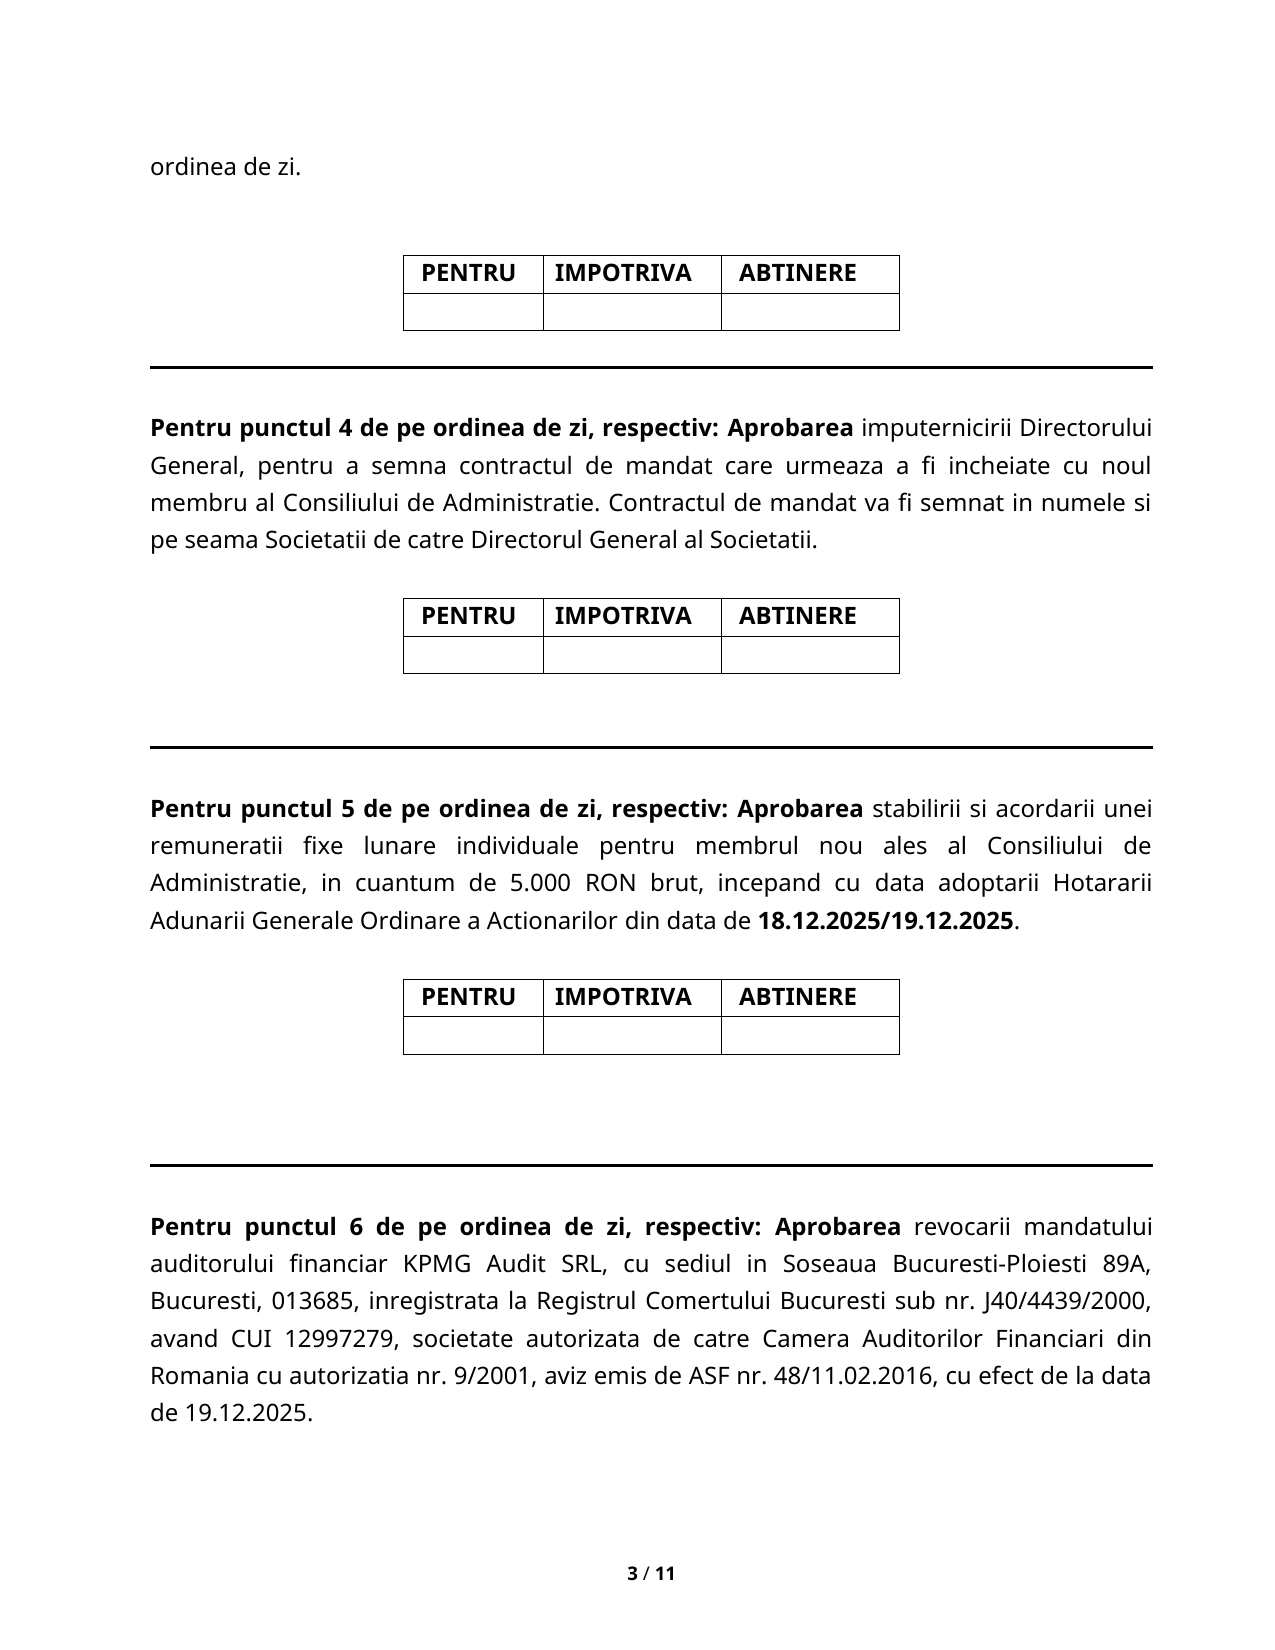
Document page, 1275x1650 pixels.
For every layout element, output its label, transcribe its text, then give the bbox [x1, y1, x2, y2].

table_header IMPOTRIVA [544, 256, 721, 292]
table_cell [722, 637, 899, 673]
text Pentru punctul 6 de pe ordinea de zi, respectiv: Aprobarea revocarii mandatului auditorului financiar KPMG Audit SRL, cu sediul in Soseaua Bucuresti-Ploiesti 89A, Bucuresti, 013685, inregistrata la Registrul Comertului Bucuresti sub nr. J40/4439/2000, avand CUI 12997279, societate autorizata de catre Camera Auditorilor Financiari din Romania cu autorizatia nr. 9/2001, aviz emis de ASF nr. 48/11.02.2016, cu efect de la data de 19.12.2025. [150, 1209, 1153, 1429]
table_cell [544, 637, 721, 673]
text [150, 150, 1153, 183]
table_header PENTRU [404, 599, 543, 636]
table_header PENTRU [404, 256, 543, 292]
table_cell [722, 1017, 899, 1053]
table_header PENTRU [404, 980, 543, 1016]
table_header ABTINERE [722, 980, 899, 1016]
table_cell [404, 637, 543, 673]
table_header ABTINERE [722, 599, 899, 636]
table_header ABTINERE [722, 256, 899, 292]
table_cell [404, 294, 543, 330]
table_header IMPOTRIVA [544, 599, 721, 636]
table_cell [544, 1017, 721, 1053]
table_header IMPOTRIVA [544, 980, 721, 1016]
text Pentru punctul 5 de pe ordinea de zi, respectiv: Aprobarea stabilirii si acordarii unei remuneratii fixe lunare individuale pentru membrul nou ales al Consiliului de Administratie, in cuantum de 5.000 RON brut, incepand cu data adoptarii Hotararii Adunarii Generale Ordinare a Actionarilor din data de 18.12.2025/19.12.2025. [150, 791, 1153, 936]
table_cell [722, 294, 899, 330]
table_cell [544, 294, 721, 330]
text Pentru punctul 4 de pe ordinea de zi, respectiv: Aprobarea imputernicirii Directorului General, pentru a semna contractul de mandat care urmeaza a fi incheiate cu noul membru al Consiliului de Administratie. Contractul de mandat va fi semnat in numele si pe seama Societatii de catre Directorul General al Societatii. [150, 411, 1153, 556]
table_cell [404, 1017, 543, 1053]
